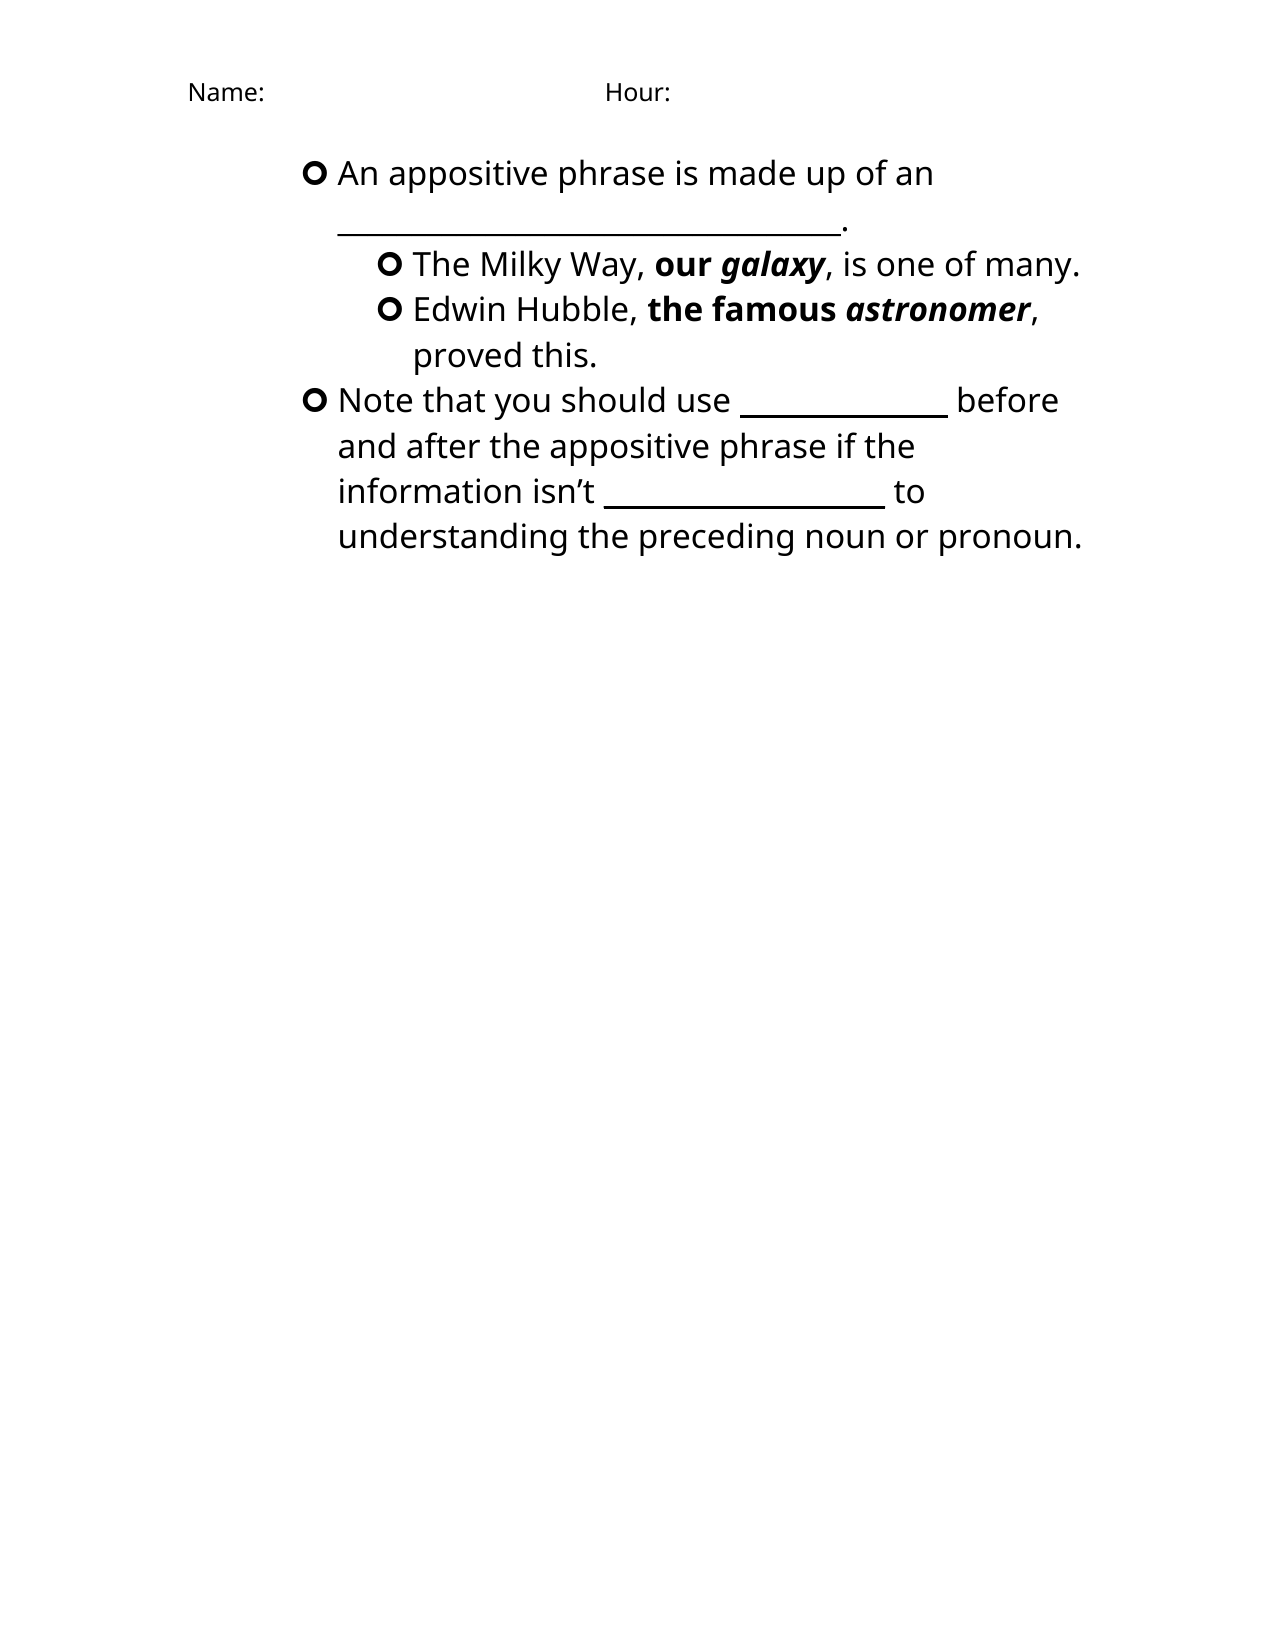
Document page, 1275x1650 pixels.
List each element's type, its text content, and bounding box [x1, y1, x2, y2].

list The Milky Way, our galaxy, is one of many. [375, 241, 1087, 286]
list Edwin Hubble, the famous astronomer, proved this. [375, 286, 1087, 377]
list An appositive phrase is made up of an __________________________________. [300, 150, 1087, 241]
list Note that you should use ______________ before and after the appositive phrase if the information isn’t ___________________ to understanding the preceding noun or pronoun. [300, 377, 1087, 559]
